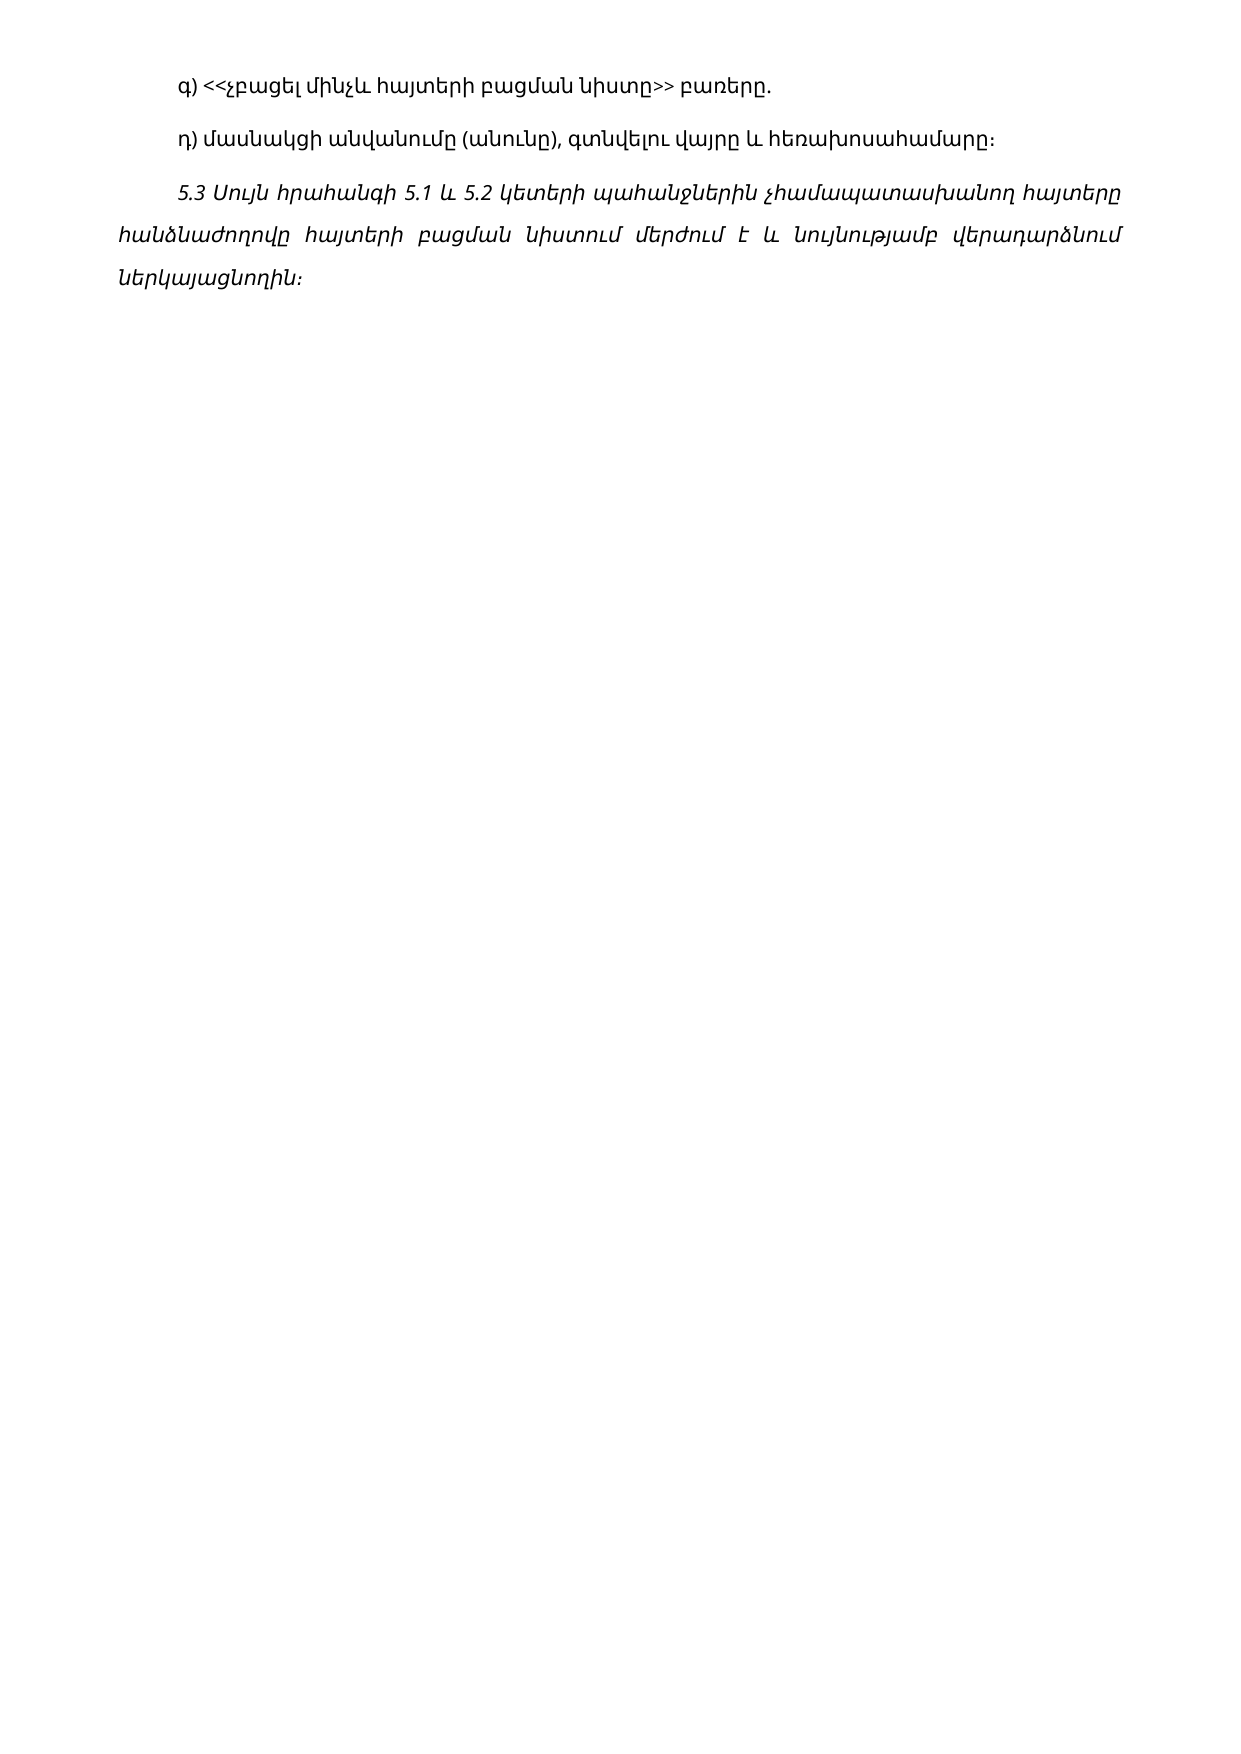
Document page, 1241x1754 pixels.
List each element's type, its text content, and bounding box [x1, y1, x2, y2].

text դ) մասնակցի անվանումը (անունը), գտնվելու վայրը և հեռախոսահամարը։ [118, 124, 1122, 153]
text գ) <<չբացել մինչև հայտերի բացման նիստը>> բառերը. [118, 71, 1122, 99]
text 5.3 Սույն հրահանգի 5.1 և 5.2 կետերի պահանջներին չհամապատասխանող հայտերը հանձնաժողովը հայտերի բացման նիստում մերժում է և նույնությամբ վերադարձնում ներկայացնողին։ [118, 178, 1122, 291]
